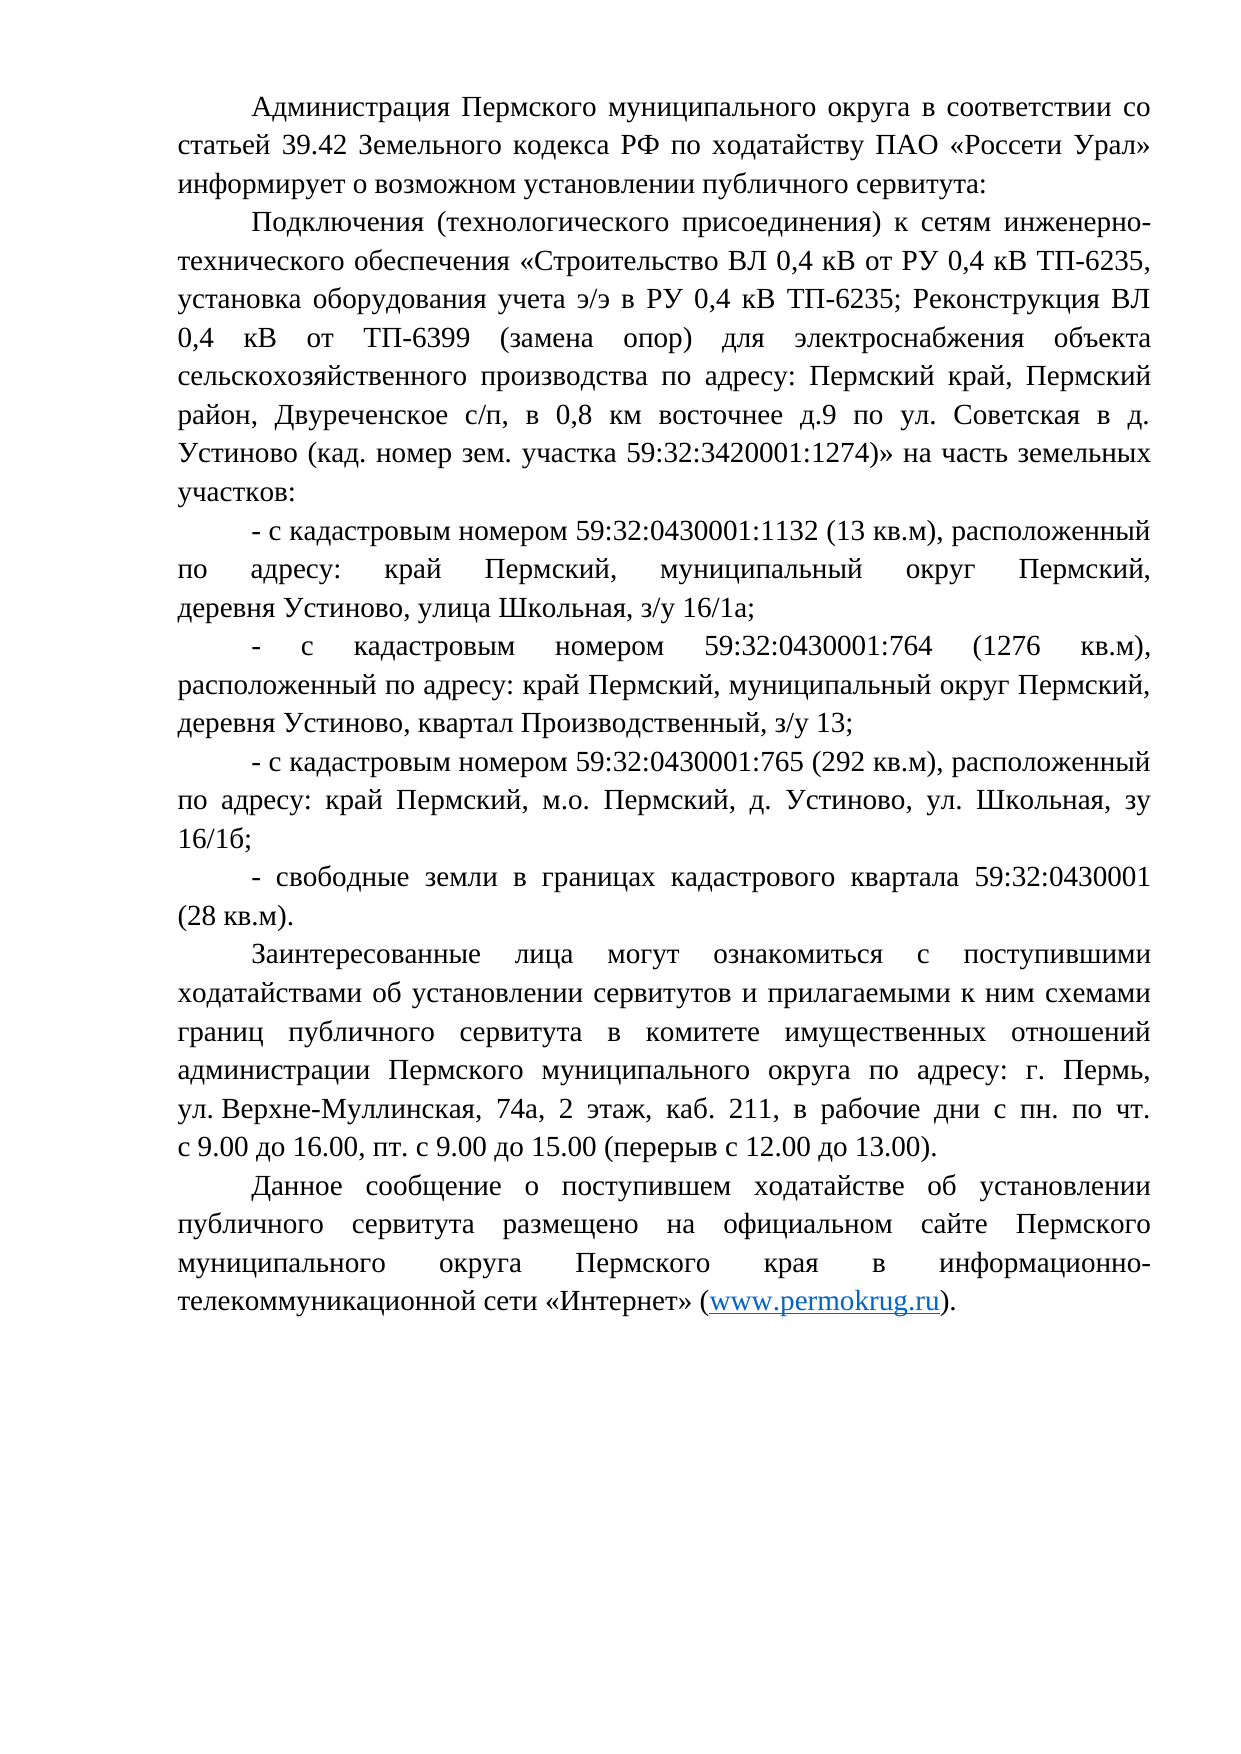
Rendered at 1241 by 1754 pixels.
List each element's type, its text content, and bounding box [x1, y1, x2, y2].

list - с кадастровым номером 59:32:0430001:1132 (13 кв.м), расположенный по адресу: край Пермский, муниципальный округ Пермский, деревня Устиново, улица Школьная, з/у 16/1а; [177, 513, 1152, 623]
list - свободные земли в границах кадастрового квартала 59:32:0430001 (28 кв.м). [177, 859, 1152, 932]
text Администрация Пермского муниципального округа в соответствии со статьей 39.42 Земельного кодекса РФ по ходатайству ПАО «Россети Урал» информирует о возможном установлении публичного сервитута: [177, 89, 1152, 199]
list - с кадастровым номером 59:32:0430001:764 (1276 кв.м), расположенный по адресу: край Пермский, муниципальный округ Пермский, деревня Устиново, квартал Производственный, з/у 13; [177, 628, 1152, 739]
list Заинтересованные лица могут ознакомиться с поступившими ходатайствами об установлении сервитутов и прилагаемыми к ним схемами границ публичного сервитута в комитете имущественных отношений администрации Пермского муниципального округа по адресу: г. Пермь, ул. Верхне-Муллинская, 74а, 2 этаж, каб. 211, в рабочие дни с пн. по чт. с 9.00 до 16.00, пт. с 9.00 до 15.00 (перерыв с 12.00 до 13.00). [177, 937, 1152, 1163]
text Данное сообщение о поступившем ходатайстве об установлении публичного сервитута размещено на официальном сайте Пермского муниципального округа Пермского края в информационно-телекоммуникационной сети «Интернет» (www.permokrug.ru). [177, 1168, 1152, 1317]
list Подключения (технологического присоединения) к сетям инженерно-технического обеспечения «Строительство ВЛ 0,4 кВ от РУ 0,4 кВ ТП-6235, установка оборудования учета э/э в РУ 0,4 кВ ТП-6235; Реконструкция ВЛ 0,4 кВ от ТП-6399 (замена опор) для электроснабжения объекта сельскохозяйственного производства по адресу: Пермский край, Пермский район, Двуреченское с/п, в 0,8 км восточнее д.9 по ул. Советская в д. Устиново (кад. номер зем. участка 59:32:3420001:1274)» на часть земельных участков: [177, 204, 1152, 508]
list - с кадастровым номером 59:32:0430001:765 (292 кв.м), расположенный по адресу: край Пермский, м.о. Пермский, д. Устиново, ул. Школьная, зу 16/1б; [177, 744, 1152, 854]
